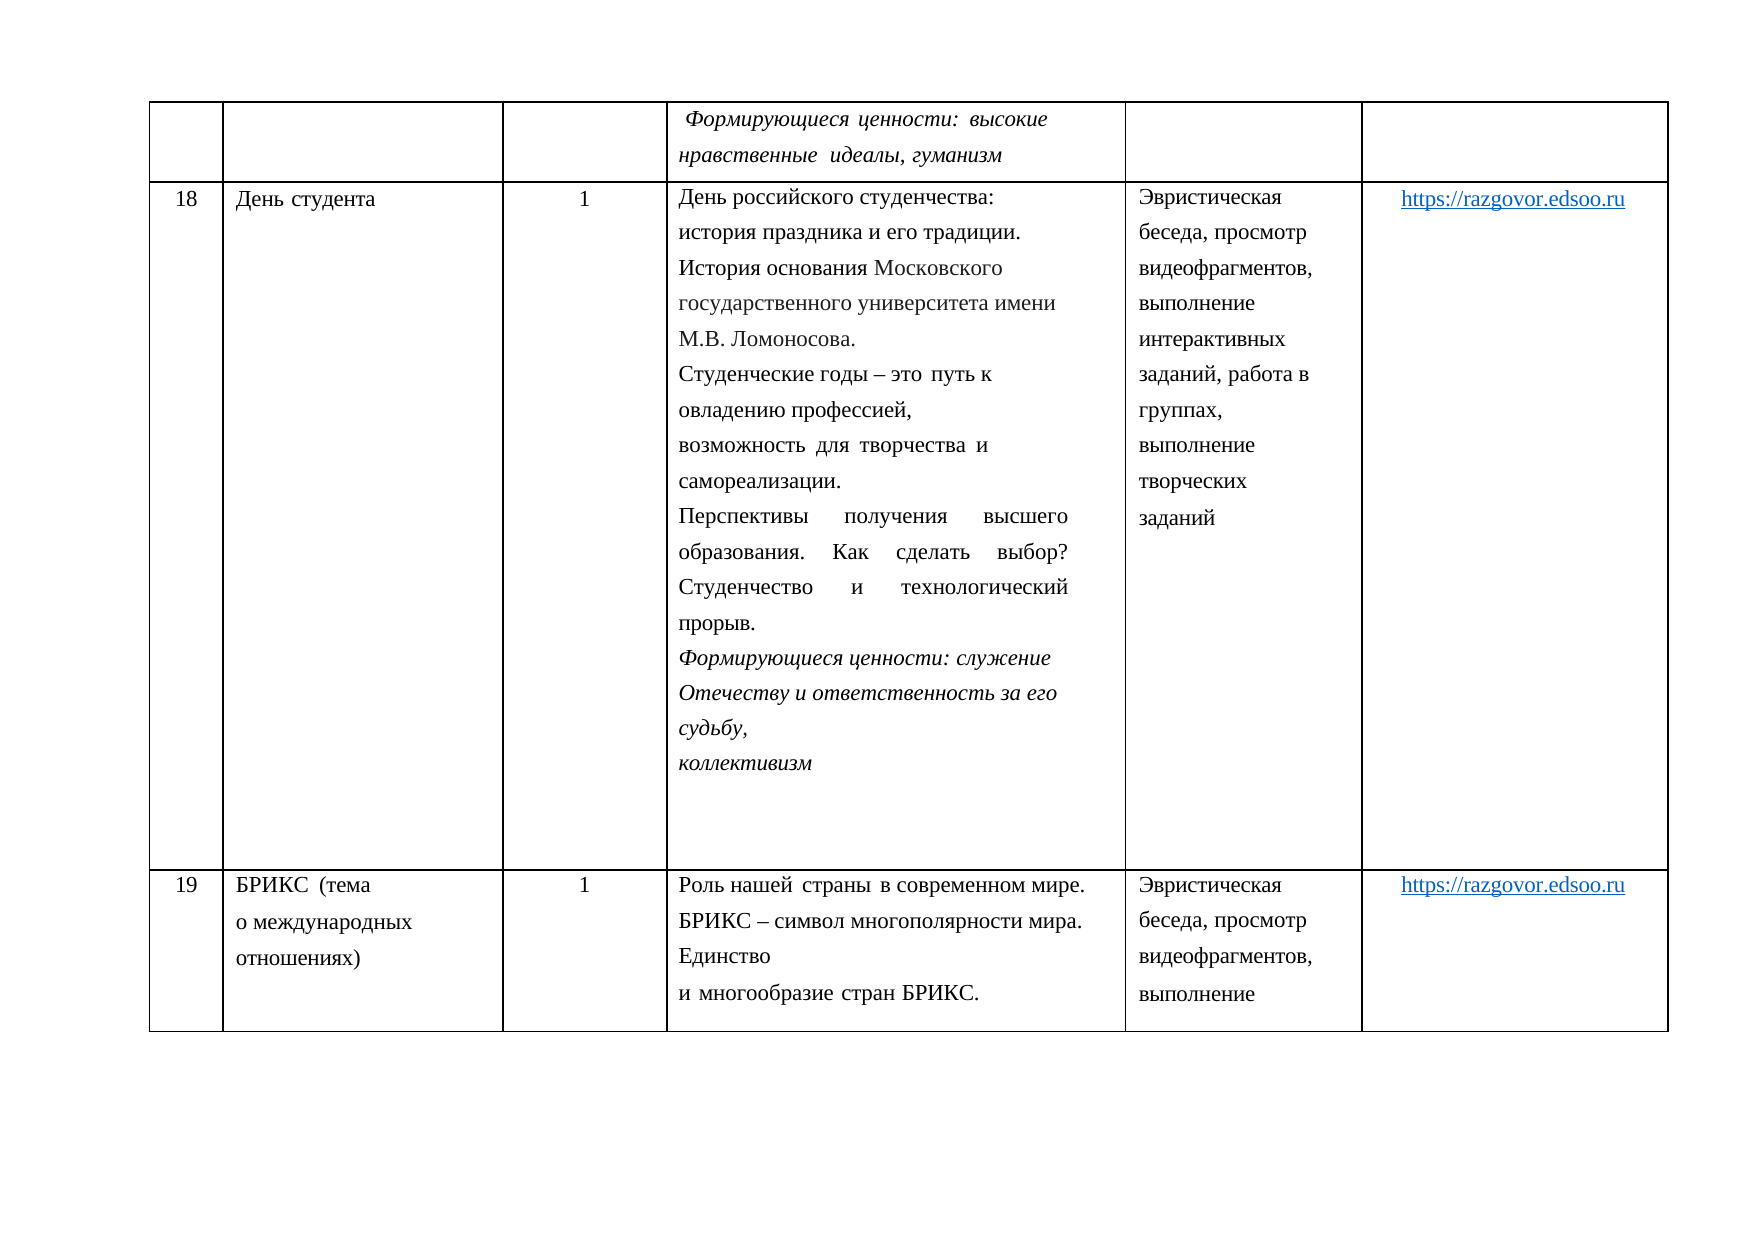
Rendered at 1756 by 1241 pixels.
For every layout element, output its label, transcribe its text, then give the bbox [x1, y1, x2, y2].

table_header Формирующиеся ценности: высокие нравственные идеалы, гуманизм [668, 103, 1125, 181]
table_header [504, 103, 666, 181]
table_header [150, 103, 222, 181]
table_cell https://razgovor.edsoo.ru [1363, 183, 1667, 869]
table_cell Эвристическая беседа, просмотр видеофрагментов, выполнение [1126, 871, 1361, 1031]
table_cell День российского студенчества: история праздника и его традиции. История основания Московского государственного университета имени М.В. Ломоносова. Студенческие годы – это путь к овладению профессией, возможность для творчества и самореализации. Перспективы получения высшего образования. Как сделать выбор? Студенчество и технологический прорыв. Формирующиеся ценности: служение Отечеству и ответственность за его судьбу, коллективизм [668, 183, 1125, 869]
table_cell 18 [150, 183, 222, 869]
table_header [1126, 103, 1361, 181]
table_cell День студента [224, 183, 502, 869]
table_header [224, 103, 502, 181]
table_cell 19 [150, 871, 222, 1031]
table_cell Роль нашей страны в современном мире. БРИКС – символ многополярности мира. Единство и многообразие стран БРИКС. [668, 871, 1125, 1031]
table_header [1363, 103, 1667, 181]
table_cell https://razgovor.edsoo.ru [1363, 871, 1667, 1031]
table_cell БРИКС (тема о международных отношениях) [224, 871, 502, 1031]
table_cell 1 [504, 183, 666, 869]
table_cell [1126, 183, 1361, 869]
table_cell 1 [504, 871, 666, 1031]
